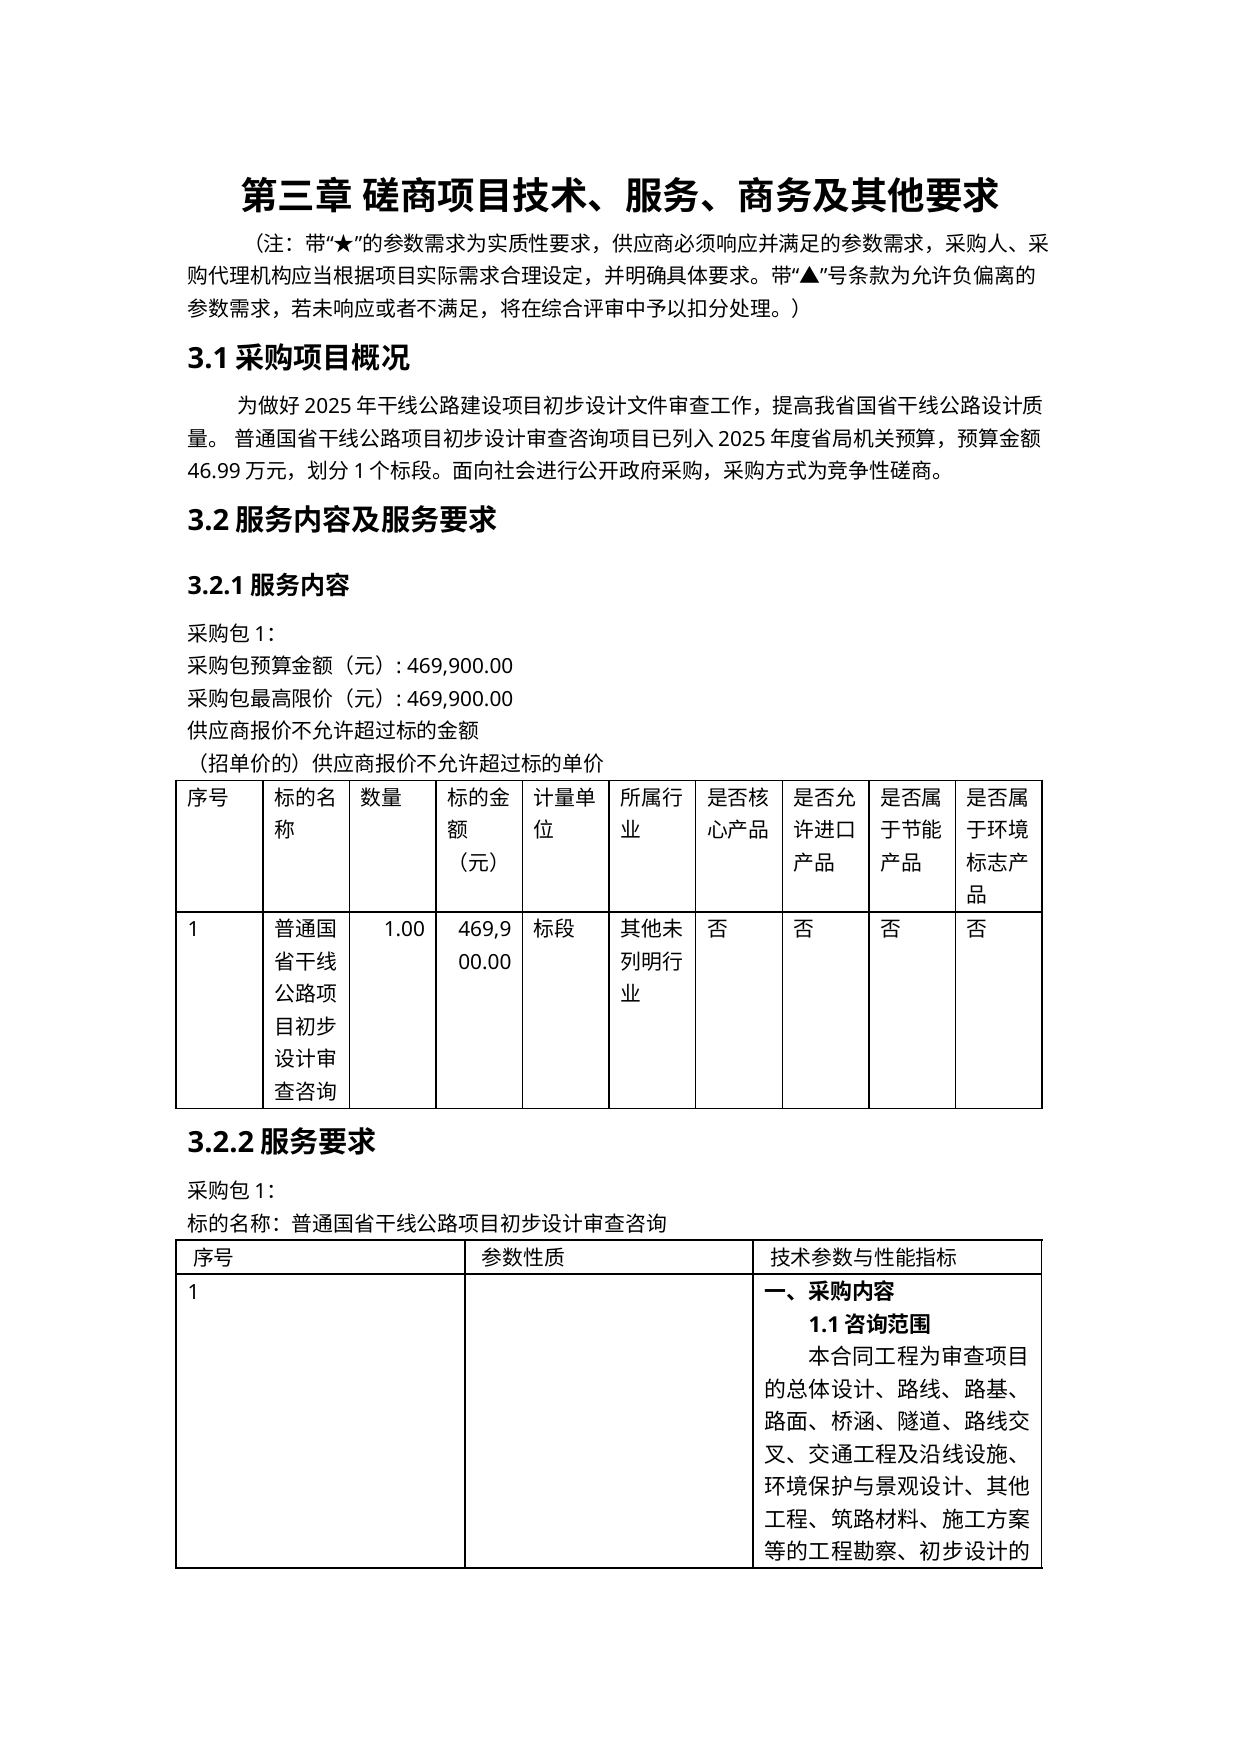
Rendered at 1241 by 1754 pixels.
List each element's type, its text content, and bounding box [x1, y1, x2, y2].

text 3.2.1服务内容 [187, 552, 1053, 617]
text 采购包最高限价（元）: 469,900.00 [187, 682, 1053, 714]
text 3.1采购项目概况 [187, 324, 1053, 389]
table_header 是否属于节能产品 [870, 781, 955, 911]
text 采购包预算金额（元）: 469,900.00 [187, 649, 1053, 682]
table_cell 否 [696, 913, 782, 1108]
table_cell 1 [177, 913, 262, 1108]
table_cell 1 [177, 1275, 464, 1567]
table_header 标的金额 （元） [437, 781, 522, 911]
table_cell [754, 1275, 1041, 1567]
table_cell 否 [870, 913, 955, 1108]
text 标的名称：普通国省干线公路项目初步设计审查咨询 [187, 1207, 1053, 1239]
table_cell 普通国省干线公路项目初步设计审查咨询 [264, 913, 349, 1108]
table_header 是否属于环境标志产品 [956, 781, 1041, 911]
text 采购包1： [187, 617, 1053, 649]
table_header 计量单位 [523, 781, 608, 911]
table_header 参数性质 [466, 1241, 752, 1273]
text （招单价的）供应商报价不允许超过标的单价 [187, 747, 1053, 779]
table_header 技术参数与性能指标 [754, 1241, 1041, 1273]
table_header 数量 [350, 781, 435, 911]
table_cell [466, 1275, 752, 1567]
table_cell 否 [956, 913, 1041, 1108]
table_cell 否 [783, 913, 868, 1108]
table_header 是否允许进口产品 [783, 781, 868, 911]
table_cell 469,900.00 [437, 913, 522, 1108]
text 为做好2025年干线公路建设项目初步设计文件审查工作，提高我省国省干线公路设计质量。 普通国省干线公路项目初步设计审查咨询项目已列入2025年度省局机关预算，预算金额46.99万元，划分1个标段。面向社会进行公开政府采购，采购方式为竞争性磋商。 [187, 389, 1053, 487]
table_header 序号 [177, 1241, 464, 1273]
text 采购包1： [187, 1174, 1053, 1207]
table_header 标的名称 [264, 781, 349, 911]
table_cell 标段 [523, 913, 608, 1108]
text 供应商报价不允许超过标的金额 [187, 714, 1053, 747]
table_cell 1.00 [350, 913, 435, 1108]
table_header 序号 [177, 781, 262, 911]
table_cell 其他未列明行业 [610, 913, 695, 1108]
text 3.2.2服务要求 [187, 1109, 1053, 1174]
table_header 所属行业 [610, 781, 695, 911]
text （注：带“★”的参数需求为实质性要求，供应商必须响应并满足的参数需求，采购人、采购代理机构应当根据项目实际需求合理设定，并明确具体要求。带“▲”号条款为允许负偏离的参数需求，若未响应或者不满足，将在综合评审中予以扣分处理。） [187, 227, 1053, 324]
text 3.2服务内容及服务要求 [187, 487, 1053, 552]
table_header 是否核心产品 [696, 781, 782, 911]
text 第三章 磋商项目技术、服务、商务及其他要求 [187, 162, 1053, 227]
